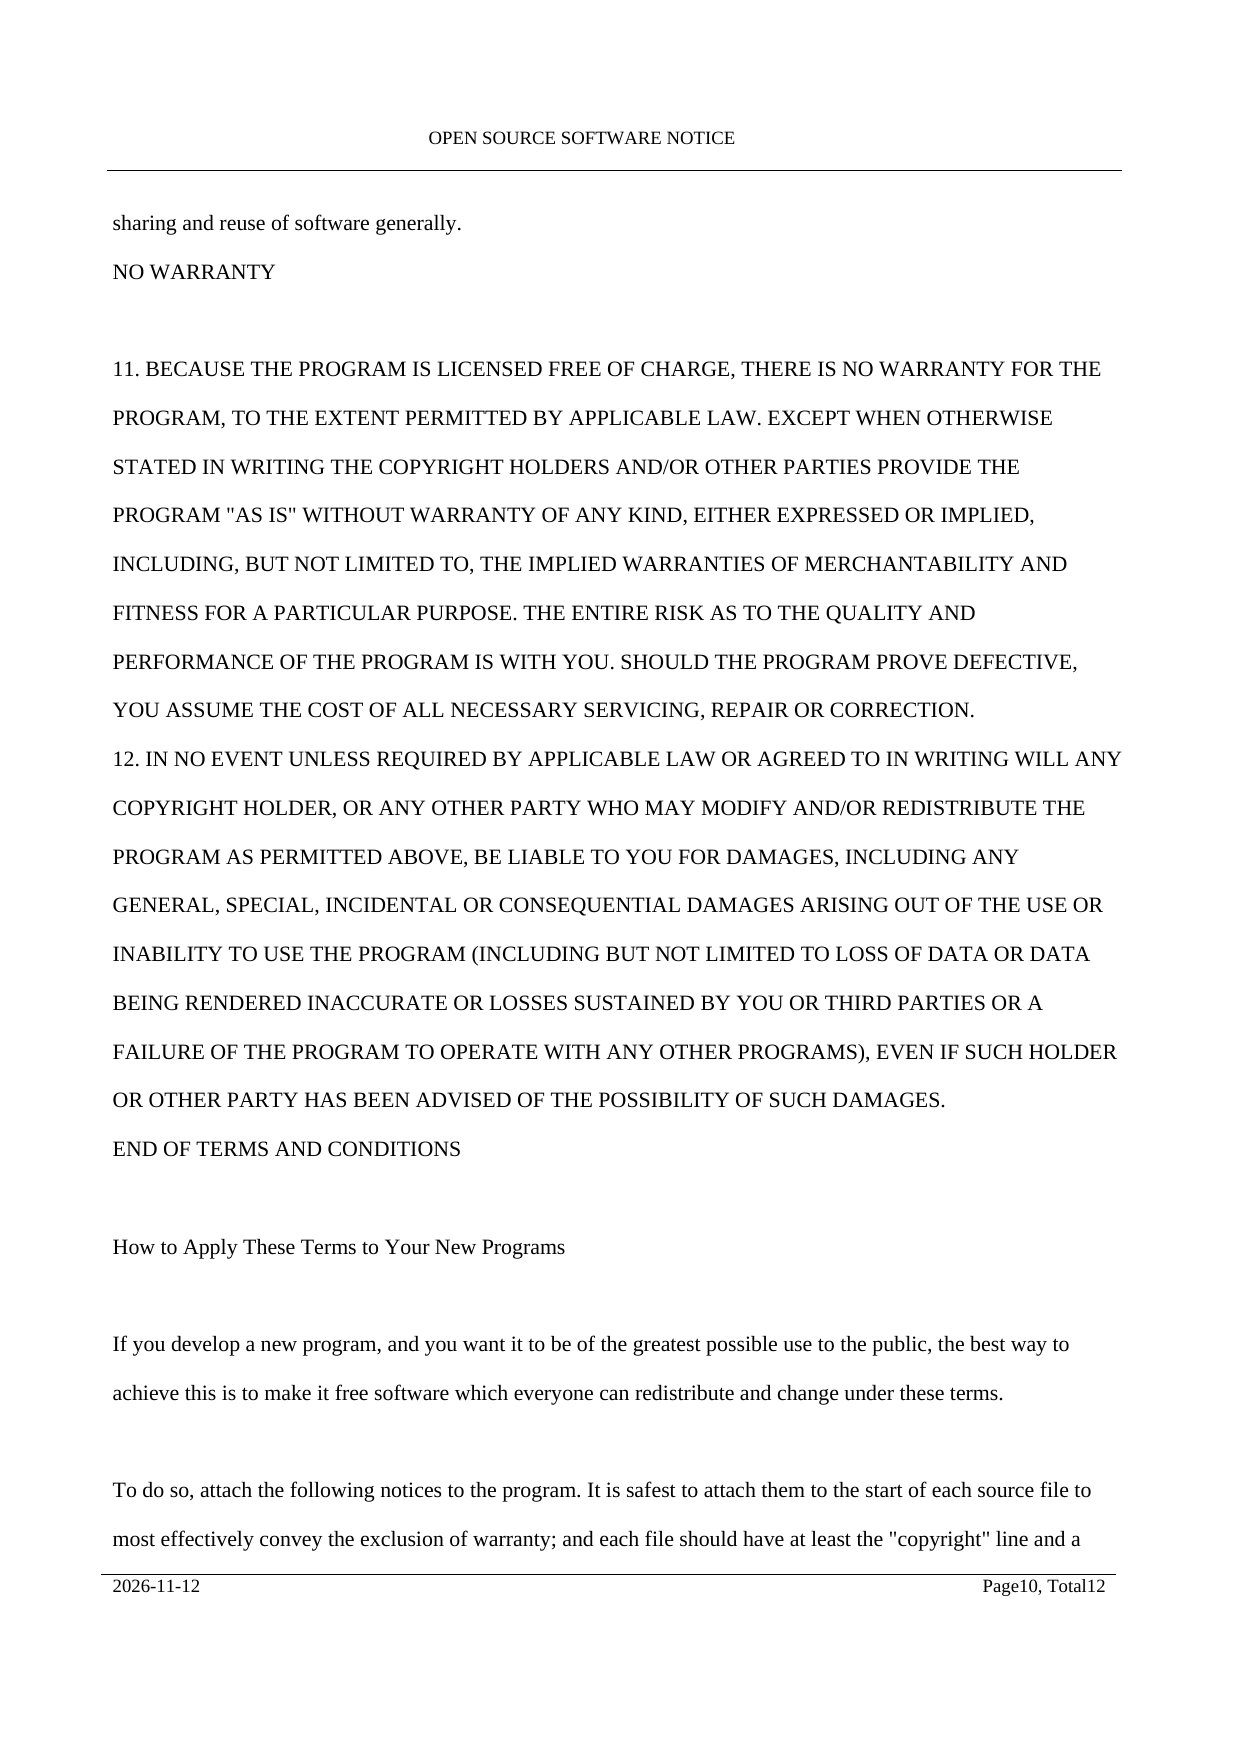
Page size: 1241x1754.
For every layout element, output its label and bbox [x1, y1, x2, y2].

text [112, 206, 1128, 1555]
